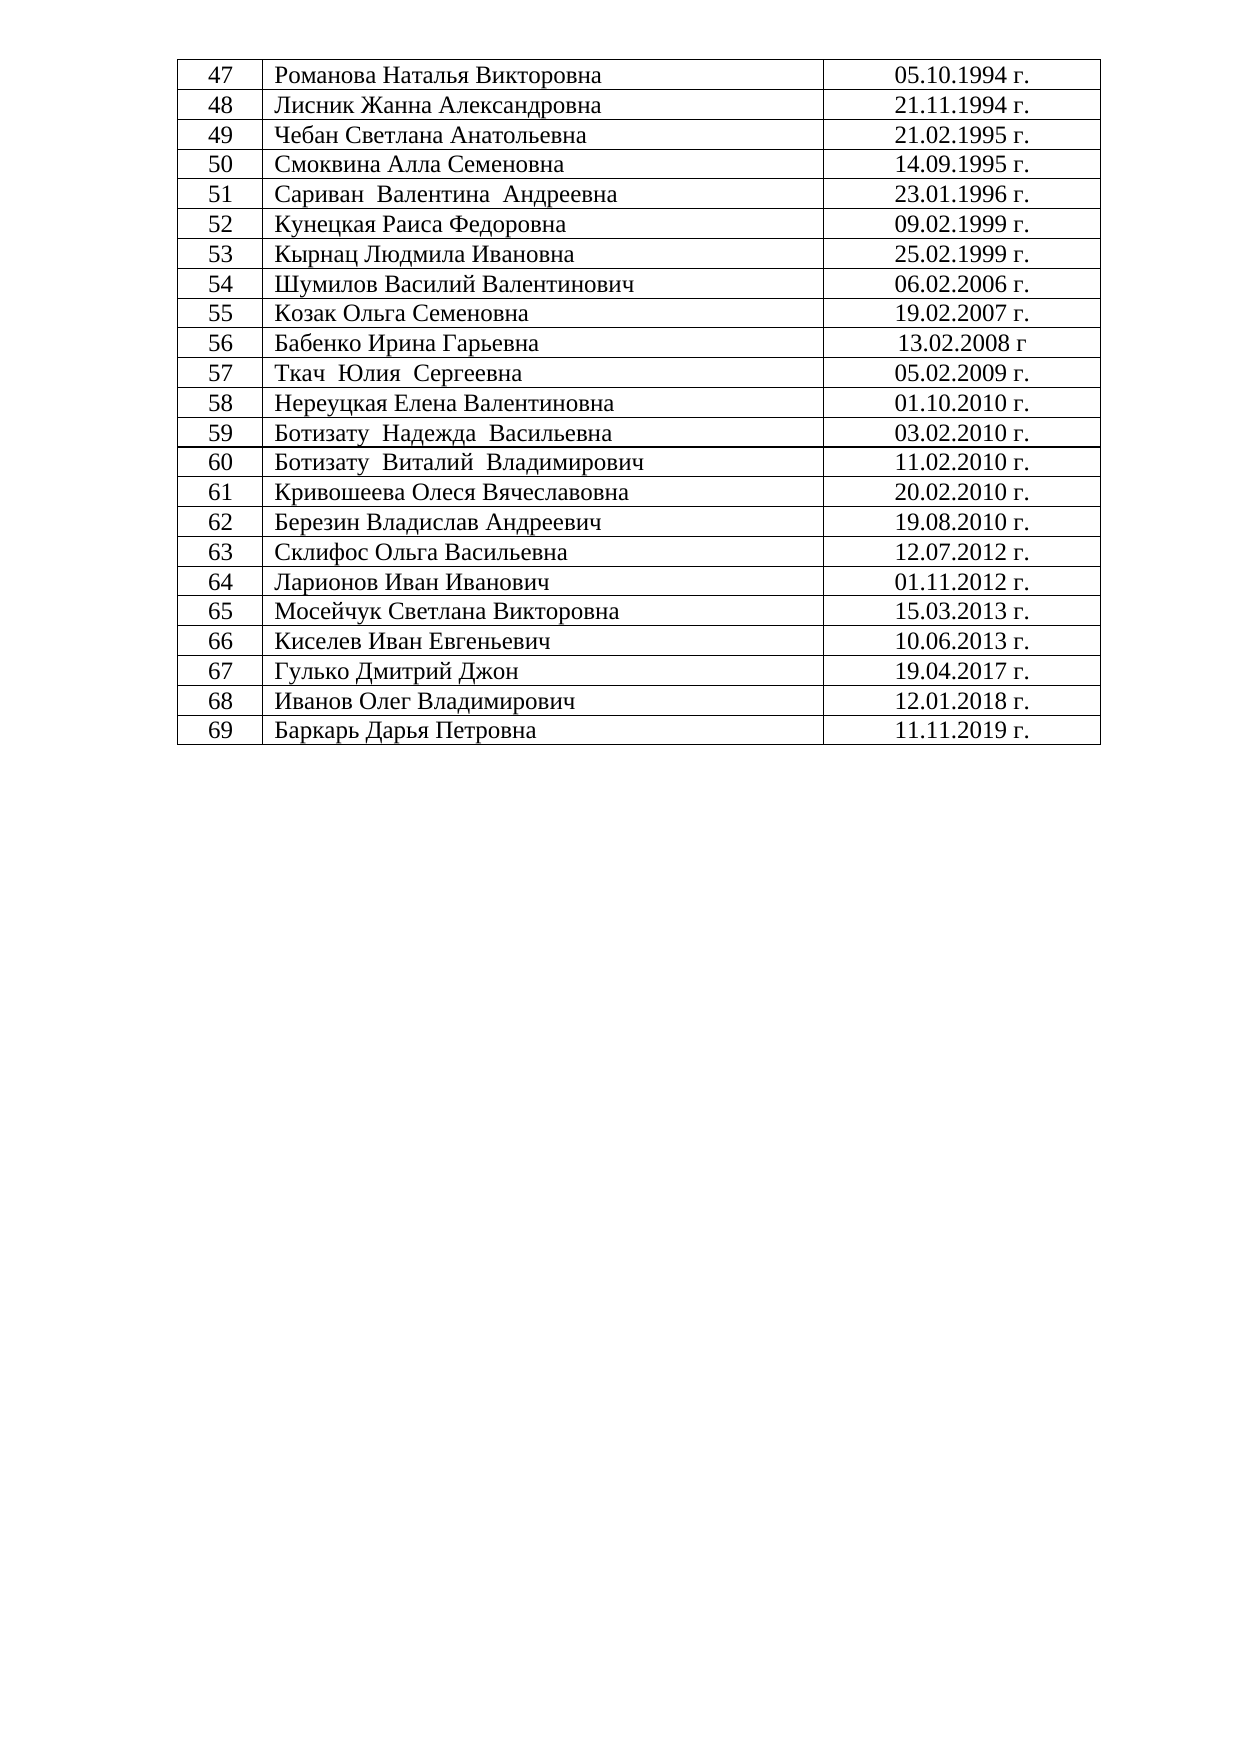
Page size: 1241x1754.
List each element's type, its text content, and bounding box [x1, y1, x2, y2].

table_cell 50 [178, 150, 262, 178]
table_cell 03.02.2010 г. [824, 418, 1100, 446]
table_cell Ларионов Иван Иванович [263, 567, 823, 595]
table_cell 47 [178, 60, 262, 89]
table_cell Бабенко Ирина Гарьевна [263, 328, 823, 357]
table_cell Романова Наталья Викторовна [263, 60, 823, 89]
table_cell Ткач Юлия Сергеевна [263, 358, 823, 387]
table_cell 53 [178, 239, 262, 268]
table_cell 60 [178, 448, 262, 476]
table_cell Лисник Жанна Александровна [263, 90, 823, 119]
table_cell 19.04.2017 г. [824, 656, 1100, 685]
table_cell Баркарь Дарья Петровна [263, 716, 823, 744]
table_cell 06.02.2006 г. [824, 269, 1100, 297]
table_cell 69 [178, 716, 262, 744]
table_cell 21.11.1994 г. [824, 90, 1100, 119]
table_cell Смоквина Алла Семеновна [263, 150, 823, 178]
table_cell 66 [178, 626, 262, 655]
table_cell 55 [178, 299, 262, 327]
table_cell 23.01.1996 г. [824, 179, 1100, 208]
table_cell 48 [178, 90, 262, 119]
table_cell Шумилов Василий Валентинович [263, 269, 823, 297]
table_cell Кырнац Людмила Ивановна [263, 239, 823, 268]
table_cell 61 [178, 477, 262, 506]
table_cell Киселев Иван Евгеньевич [263, 626, 823, 655]
table_cell 62 [178, 507, 262, 536]
table_cell 63 [178, 537, 262, 566]
table_cell 19.08.2010 г. [824, 507, 1100, 536]
table_cell Иванов Олег Владимирович [263, 686, 823, 714]
table_cell Кривошеева Олеся Вячеславовна [263, 477, 823, 506]
table_cell 13.02.2008 г [824, 328, 1100, 357]
table_cell 51 [178, 179, 262, 208]
table_cell 20.02.2010 г. [824, 477, 1100, 506]
table_cell 21.02.1995 г. [824, 120, 1100, 148]
table_cell 10.06.2013 г. [824, 626, 1100, 655]
table_cell 09.02.1999 г. [824, 209, 1100, 238]
table_cell Ботизату Надежда Васильевна [263, 418, 823, 446]
table_cell 59 [178, 418, 262, 446]
table_cell Склифос Ольга Васильевна [263, 537, 823, 566]
table_cell 57 [178, 358, 262, 387]
table_cell 64 [178, 567, 262, 595]
table_cell 05.10.1994 г. [824, 60, 1100, 89]
table_cell Сариван Валентина Андреевна [263, 179, 823, 208]
table_cell 25.02.1999 г. [824, 239, 1100, 268]
table_cell 14.09.1995 г. [824, 150, 1100, 178]
table_cell 11.11.2019 г. [824, 716, 1100, 744]
table_cell 05.02.2009 г. [824, 358, 1100, 387]
table_cell Мосейчук Светлана Викторовна [263, 596, 823, 625]
table_cell 56 [178, 328, 262, 357]
table_cell Березин Владислав Андреевич [263, 507, 823, 536]
table_cell 67 [178, 656, 262, 685]
table_cell 11.02.2010 г. [824, 448, 1100, 476]
table_cell 15.03.2013 г. [824, 596, 1100, 625]
table_cell Чебан Светлана Анатольевна [263, 120, 823, 148]
table_cell 54 [178, 269, 262, 297]
table_cell 49 [178, 120, 262, 148]
table_cell Ботизату Виталий Владимирович [263, 448, 823, 476]
table_cell 58 [178, 388, 262, 417]
table_cell Кунецкая Раиса Федоровна [263, 209, 823, 238]
table_cell 01.11.2012 г. [824, 567, 1100, 595]
table_cell 19.02.2007 г. [824, 299, 1100, 327]
table_cell 65 [178, 596, 262, 625]
table_cell 01.10.2010 г. [824, 388, 1100, 417]
table_cell 52 [178, 209, 262, 238]
table_cell 12.01.2018 г. [824, 686, 1100, 714]
table_cell Нереуцкая Елена Валентиновна [263, 388, 823, 417]
table_cell 12.07.2012 г. [824, 537, 1100, 566]
table_cell Козак Ольга Семеновна [263, 299, 823, 327]
table_cell Гулько Дмитрий Джон [263, 656, 823, 685]
table_cell 68 [178, 686, 262, 714]
